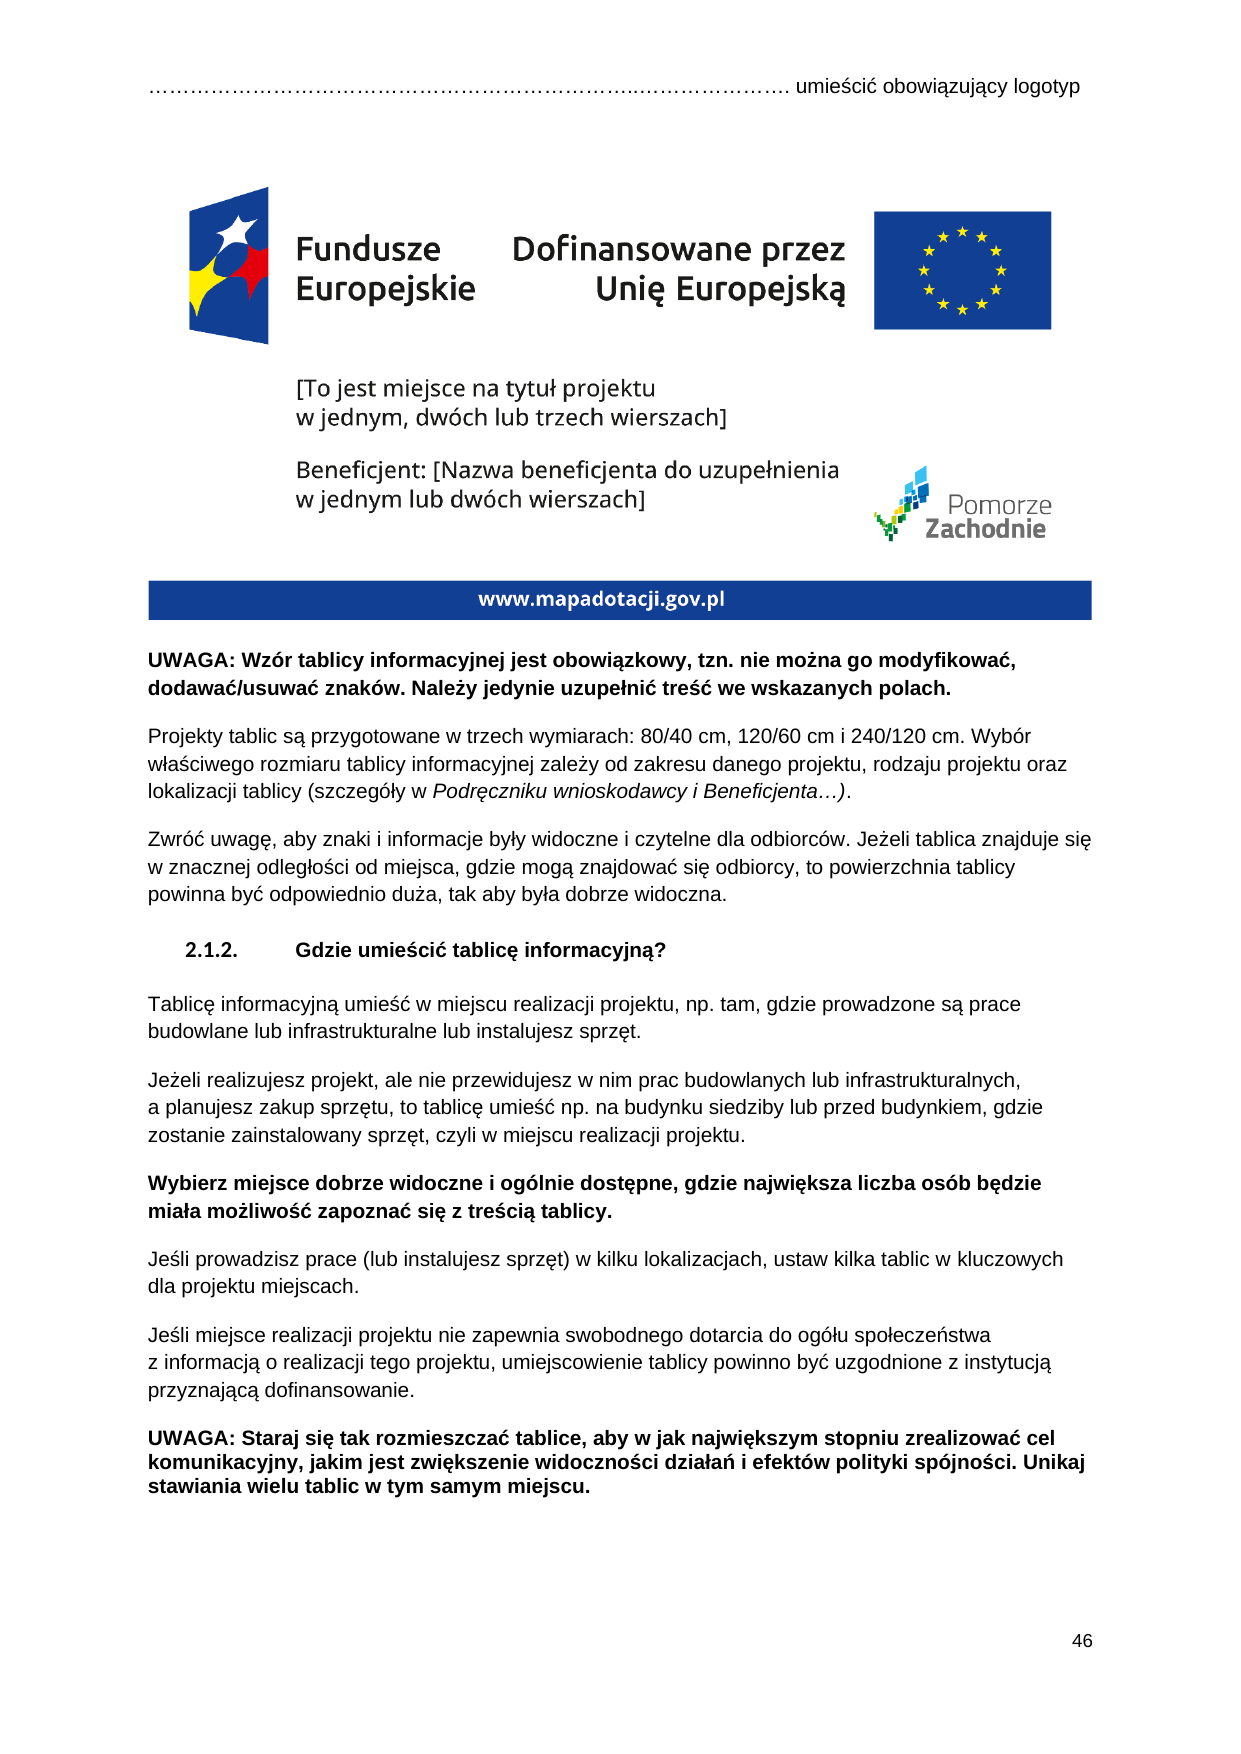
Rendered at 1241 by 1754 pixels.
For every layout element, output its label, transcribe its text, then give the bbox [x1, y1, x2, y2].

text Zwróć uwagę, aby znaki i informacje były widoczne i czytelne dla odbiorców. Jeżeli tablica znajduje się w znacznej odległości od miejsca, gdzie mogą znajdować się odbiorcy, to powierzchnia tablicy powinna być odpowiednio duża, tak aby była dobrze widoczna. [148, 827, 1092, 906]
list Gdzie umieścić tablicę informacyjną? [185, 935, 1092, 963]
text Jeśli miejsce realizacji projektu nie zapewnia swobodnego dotarcia do ogółu społeczeństwa z informacją o realizacji tego projektu, umiejscowienie tablicy powinno być uzgodnione z instytucją przyznającą dofinansowanie. [148, 1323, 1092, 1402]
text Jeżeli realizujesz projekt, ale nie przewidujesz w nim prac budowlanych lub infrastrukturalnych, a planujesz zakup sprzętu, to tablicę umieść np. na budynku siedziby lub przed budynkiem, gdzie zostanie zainstalowany sprzęt, czyli w miejscu realizacji projektu. [148, 1068, 1092, 1147]
text UWAGA: Wzór tablicy informacyjnej jest obowiązkowy, tzn. nie można go modyfikować, dodawać/usuwać znaków. Należy jedynie uzupełnić treść we wskazanych polach. [148, 648, 1092, 699]
text UWAGA: Staraj się tak rozmieszczać tablice, aby w jak największym stopniu zrealizować cel komunikacyjny, jakim jest zwiększenie widoczności działań i efektów polityki spójności. Unikaj stawiania wielu tablic w tym samym miejscu. [148, 1426, 1092, 1498]
picture [148, 147, 1092, 620]
text Wybierz miejsce dobrze widoczne i ogólnie dostępne, gdzie największa liczba osób będzie miała możliwość zapoznać się z treścią tablicy. [148, 1171, 1092, 1222]
text Tablicę informacyjną umieść w miejscu realizacji projektu, np. tam, gdzie prowadzone są prace budowlane lub infrastrukturalne lub instalujesz sprzęt. [148, 992, 1092, 1043]
text Jeśli prowadzisz prace (lub instalujesz sprzęt) w kilku lokalizacjach, ustaw kilka tablic w kluczowych dla projektu miejscach. [148, 1247, 1092, 1298]
text Projekty tablic są przygotowane w trzech wymiarach: 80/40 cm, 120/60 cm i 240/120 cm. Wybór właściwego rozmiaru tablicy informacyjnej zależy od zakresu danego projektu, rodzaju projektu oraz lokalizacji tablicy (szczegóły w Podręczniku wnioskodawcy i Beneficjenta…). [148, 724, 1092, 803]
